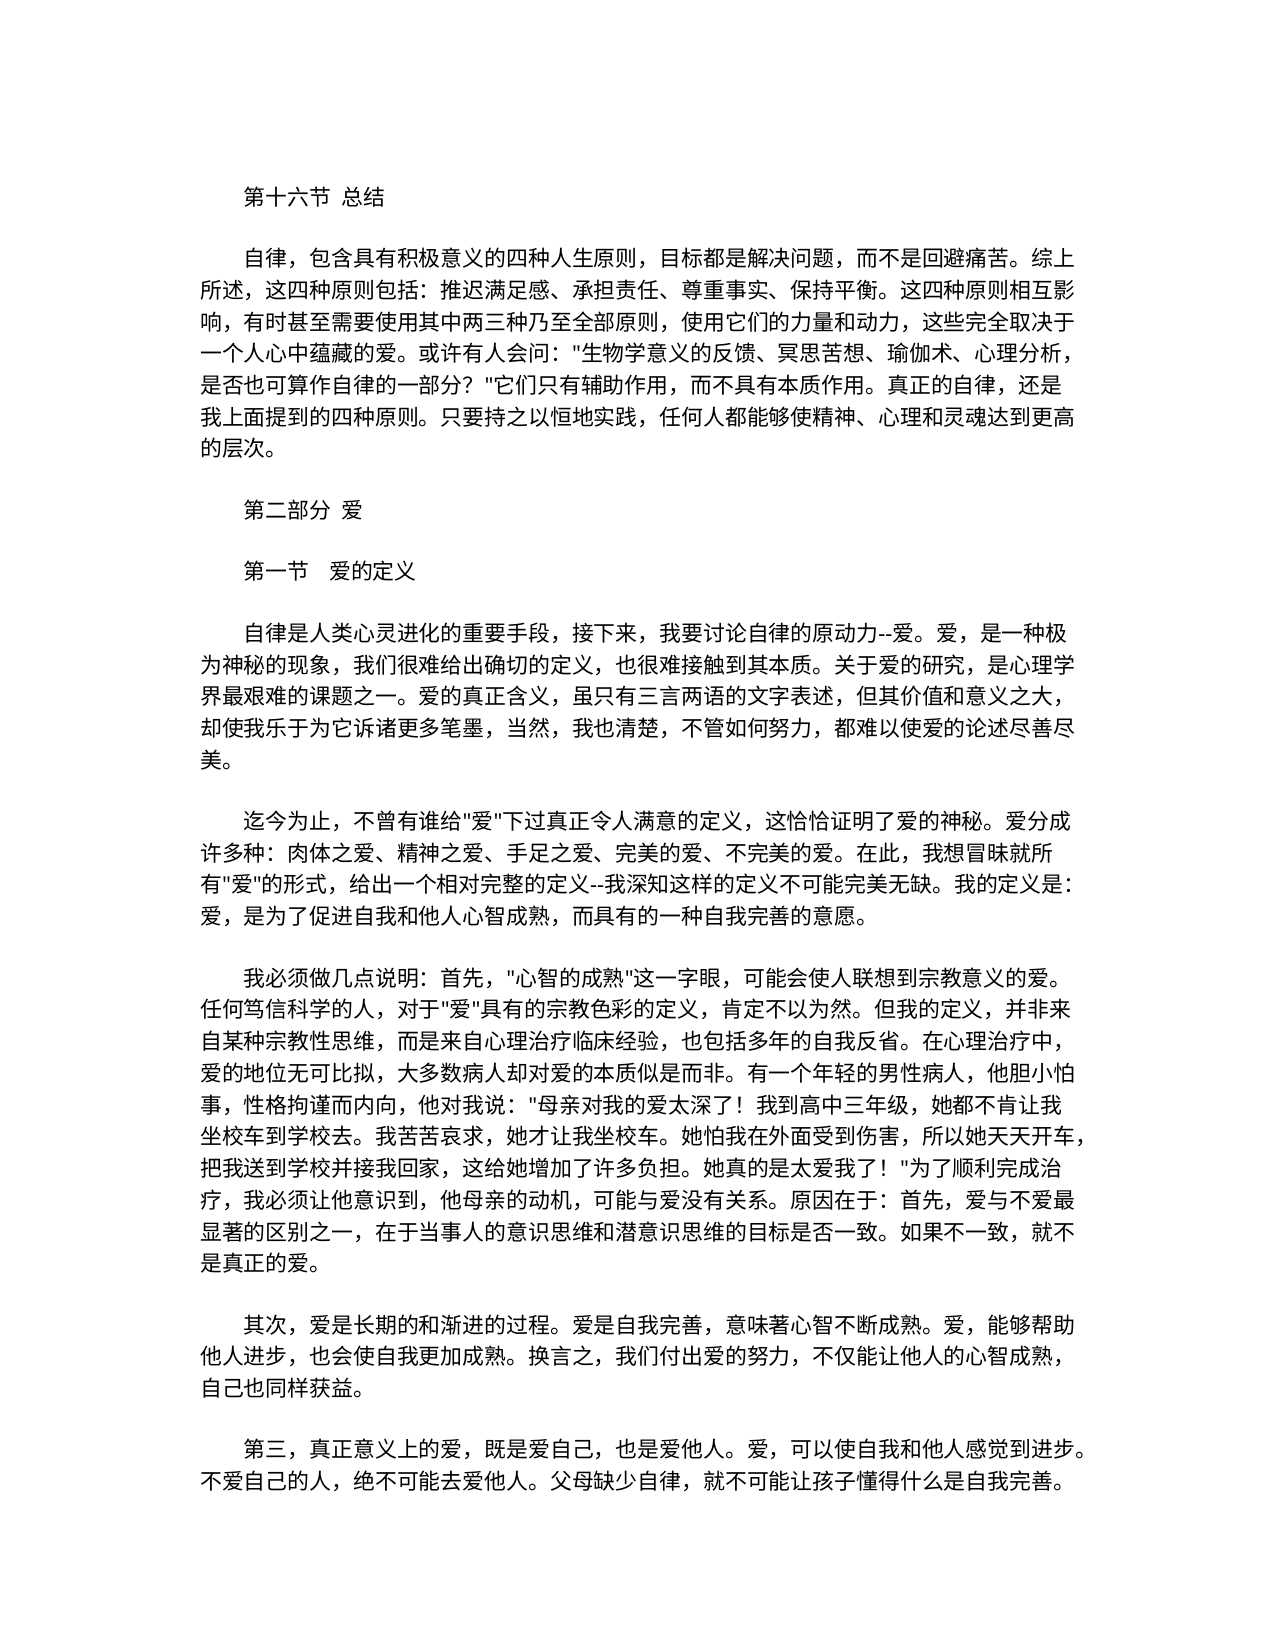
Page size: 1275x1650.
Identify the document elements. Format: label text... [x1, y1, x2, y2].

text 第二部分 爱 [200, 493, 1075, 524]
text 自律是人类心灵进化的重要手段，接下来，我要讨论自律的原动力--爱。爱，是一种极为神秘的现象，我们很难给出确切的定义，也很难接触到其本质。关于爱的研究，是心理学界最艰难的课题之一。爱的真正含义，虽只有三言两语的文字表述，但其价值和意义之大，却使我乐于为它诉诸更多笔墨，当然，我也清楚，不管如何努力，都难以使爱的论述尽善尽美。 [200, 616, 1075, 774]
text 其次，爱是长期的和渐进的过程。爱是自我完善，意味著心智不断成熟。爱，能够帮助他人进步，也会使自我更加成熟。换言之，我们付出爱的努力，不仅能让他人的心智成熟，自己也同样获益。 [200, 1308, 1075, 1403]
text 第一节 爱的定义 [200, 554, 1075, 586]
text 第十六节 总结 [200, 180, 1075, 211]
text 我必须做几点说明：首先，"心智的成熟"这一字眼，可能会使人联想到宗教意义的爱。任何笃信科学的人，对于"爱"具有的宗教色彩的定义，肯定不以为然。但我的定义，并非来自某种宗教性思维，而是来自心理治疗临床经验，也包括多年的自我反省。在心理治疗中，爱的地位无可比拟，大多数病人却对爱的本质似是而非。有一个年轻的男性病人，他胆小怕事，性格拘谨而内向，他对我说："母亲对我的爱太深了！我到高中三年级，她都不肯让我坐校车到学校去。我苦苦哀求，她才让我坐校车。她怕我在外面受到伤害，所以她天天开车，把我送到学校并接我回家，这给她增加了许多负担。她真的是太爱我了！"为了顺利完成治疗，我必须让他意识到，他母亲的动机，可能与爱没有关系。原因在于：首先，爱与不爱最显著的区别之一，在于当事人的意识思维和潜意识思维的目标是否一致。如果不一致，就不是真正的爱。 [200, 961, 1075, 1278]
text 迄今为止，不曾有谁给"爱"下过真正令人满意的定义，这恰恰证明了爱的神秘。爱分成许多种：肉体之爱、精神之爱、手足之爱、完美的爱、不完美的爱。在此，我想冒昧就所有"爱"的形式，给出一个相对完整的定义--我深知这样的定义不可能完美无缺。我的定义是：爱，是为了促进自我和他人心智成熟，而具有的一种自我完善的意愿。 [200, 804, 1075, 931]
text 自律，包含具有积极意义的四种人生原则，目标都是解决问题，而不是回避痛苦。综上所述，这四种原则包括：推迟满足感、承担责任、尊重事实、保持平衡。这四种原则相互影响，有时甚至需要使用其中两三种乃至全部原则，使用它们的力量和动力，这些完全取决于一个人心中蕴藏的爱。或许有人会问："生物学意义的反馈、冥思苦想、瑜伽术、心理分析，是否也可算作自律的一部分？"它们只有辅助作用，而不具有本质作用。真正的自律，还是我上面提到的四种原则。只要持之以恒地实践，任何人都能够使精神、心理和灵魂达到更高的层次。 [200, 241, 1075, 463]
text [200, 1432, 1075, 1496]
